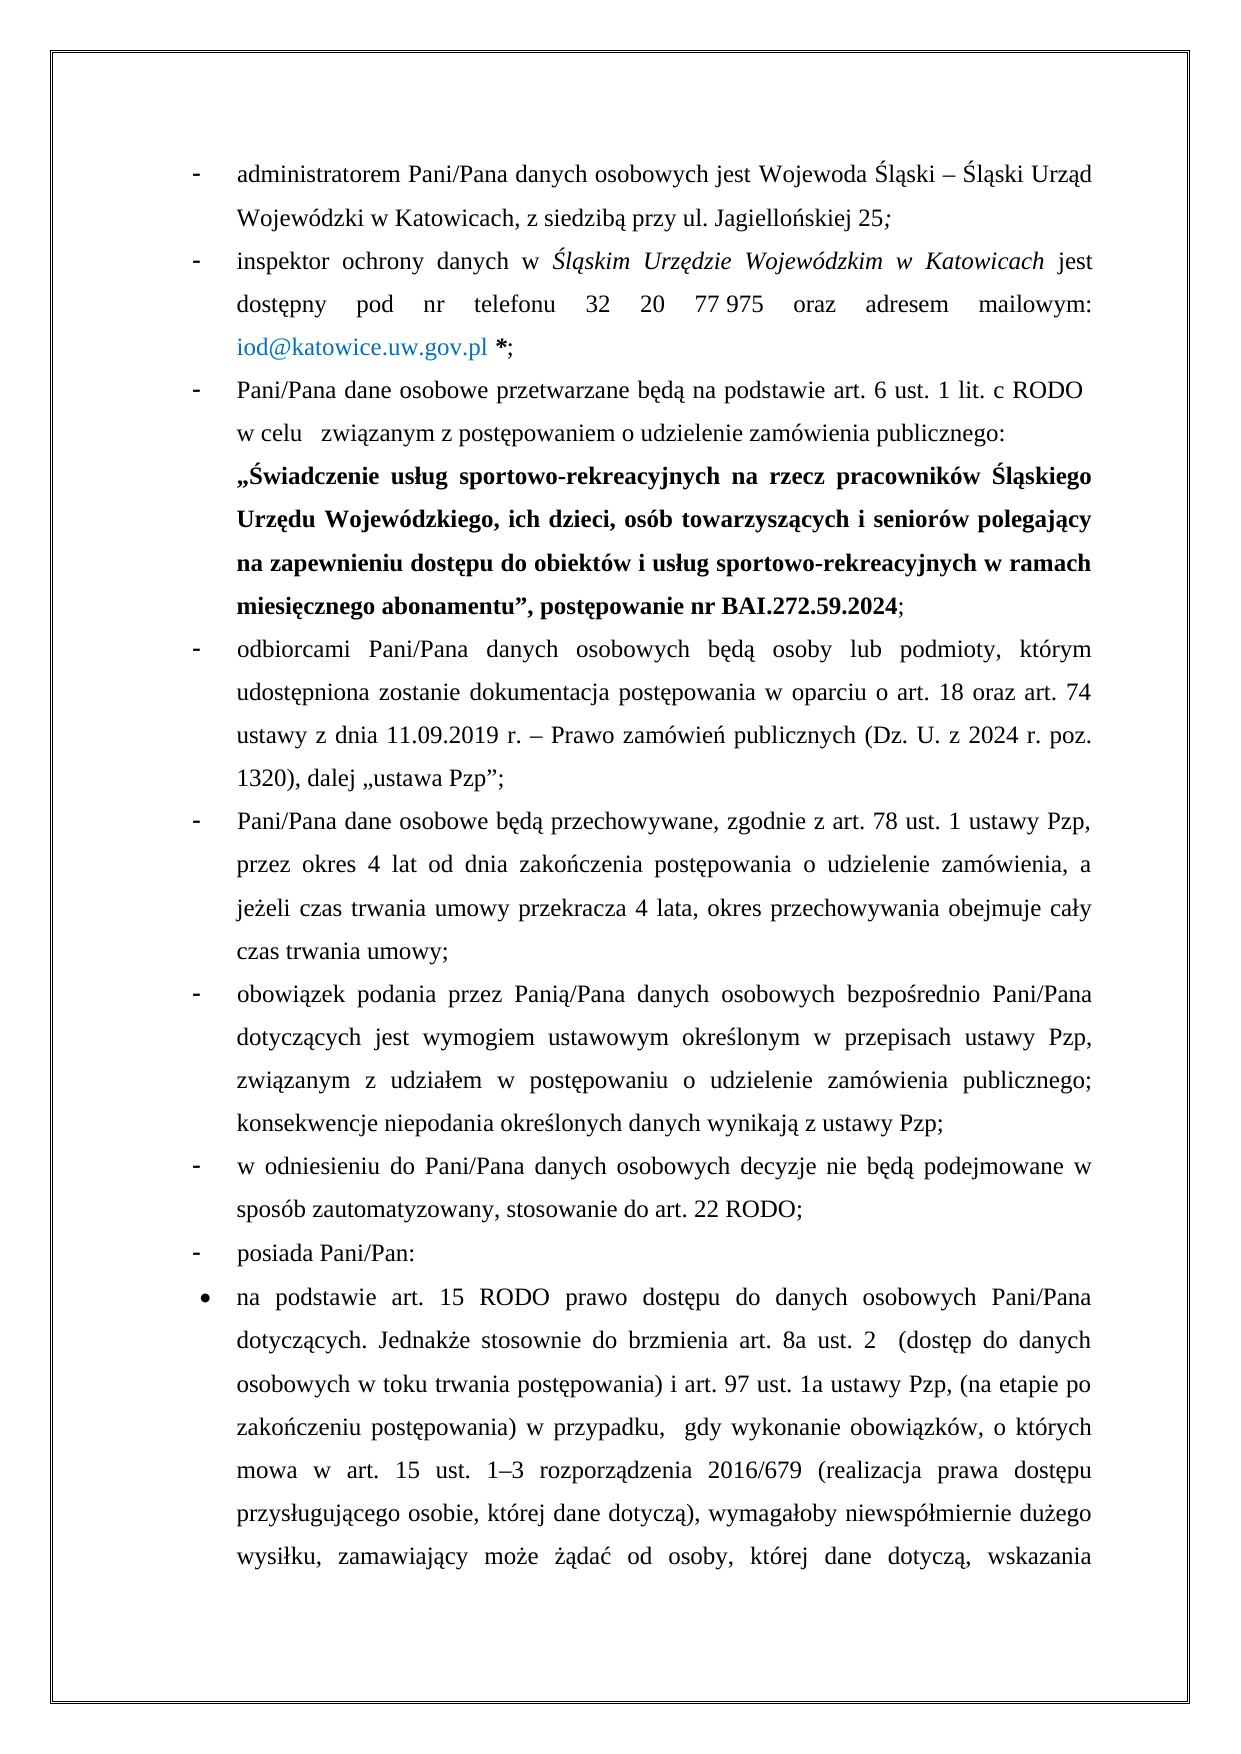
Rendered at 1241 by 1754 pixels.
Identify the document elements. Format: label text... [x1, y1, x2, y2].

list posiada Pani/Pan: [192, 1238, 1092, 1266]
list Pani/Pana dane osobowe będą przechowywane, zgodnie z art. 78 ust. 1 ustawy Pzp, przez okres 4 lat od dnia zakończenia postępowania o udzielenie zamówienia, a jeżeli czas trwania umowy przekracza 4 lata, okres przechowywania obejmuje cały czas trwania umowy; [192, 806, 1092, 964]
text „Świadczenie usług sportowo-rekreacyjnych na rzecz pracowników Śląskiego Urzędu Wojewódzkiego, ich dzieci, osób towarzyszących i seniorów polegający na zapewnieniu dostępu do obiektów i usług sportowo-rekreacyjnych w ramach miesięcznego abonamentu”, postępowanie nr BAI.272.59.2024; [236, 461, 1092, 619]
list administratorem Pani/Pana danych osobowych jest Wojewoda Śląski – Śląski Urząd Wojewódzki w Katowicach, z siedzibą przy ul. Jagiellońskiej 25; [192, 159, 1092, 231]
list obowiązek podania przez Panią/Pana danych osobowych bezpośrednio Pani/Pana dotyczących jest wymogiem ustawowym określonym w przepisach ustawy Pzp, związanym z udziałem w postępowaniu o udzielenie zamówienia publicznego; konsekwencje niepodania określonych danych wynikają z ustawy Pzp; [192, 979, 1092, 1137]
list Pani/Pana dane osobowe przetwarzane będą na podstawie art. 6 ust. 1 lit. c RODO w celu związanym z postępowaniem o udzielenie zamówienia publicznego: [192, 375, 1092, 447]
list w odniesieniu do Pani/Pana danych osobowych decyzje nie będą podejmowane w sposób zautomatyzowany, stosowanie do art. 22 RODO; [192, 1151, 1092, 1223]
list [199, 1281, 1092, 1570]
list inspektor ochrony danych w Śląskim Urzędzie Wojewódzkim w Katowicach jest dostępny pod nr telefonu 32 20 77 975 oraz adresem mailowym: iod@katowice.uw.gov.pl *; [192, 246, 1092, 361]
list odbiorcami Pani/Pana danych osobowych będą osoby lub podmioty, którym udostępniona zostanie dokumentacja postępowania w oparciu o art. 18 oraz art. 74 ustawy z dnia 11.09.2019 r. – Prawo zamówień publicznych (Dz. U. z 2024 r. poz. 1320), dalej „ustawa Pzp”; [192, 634, 1092, 792]
